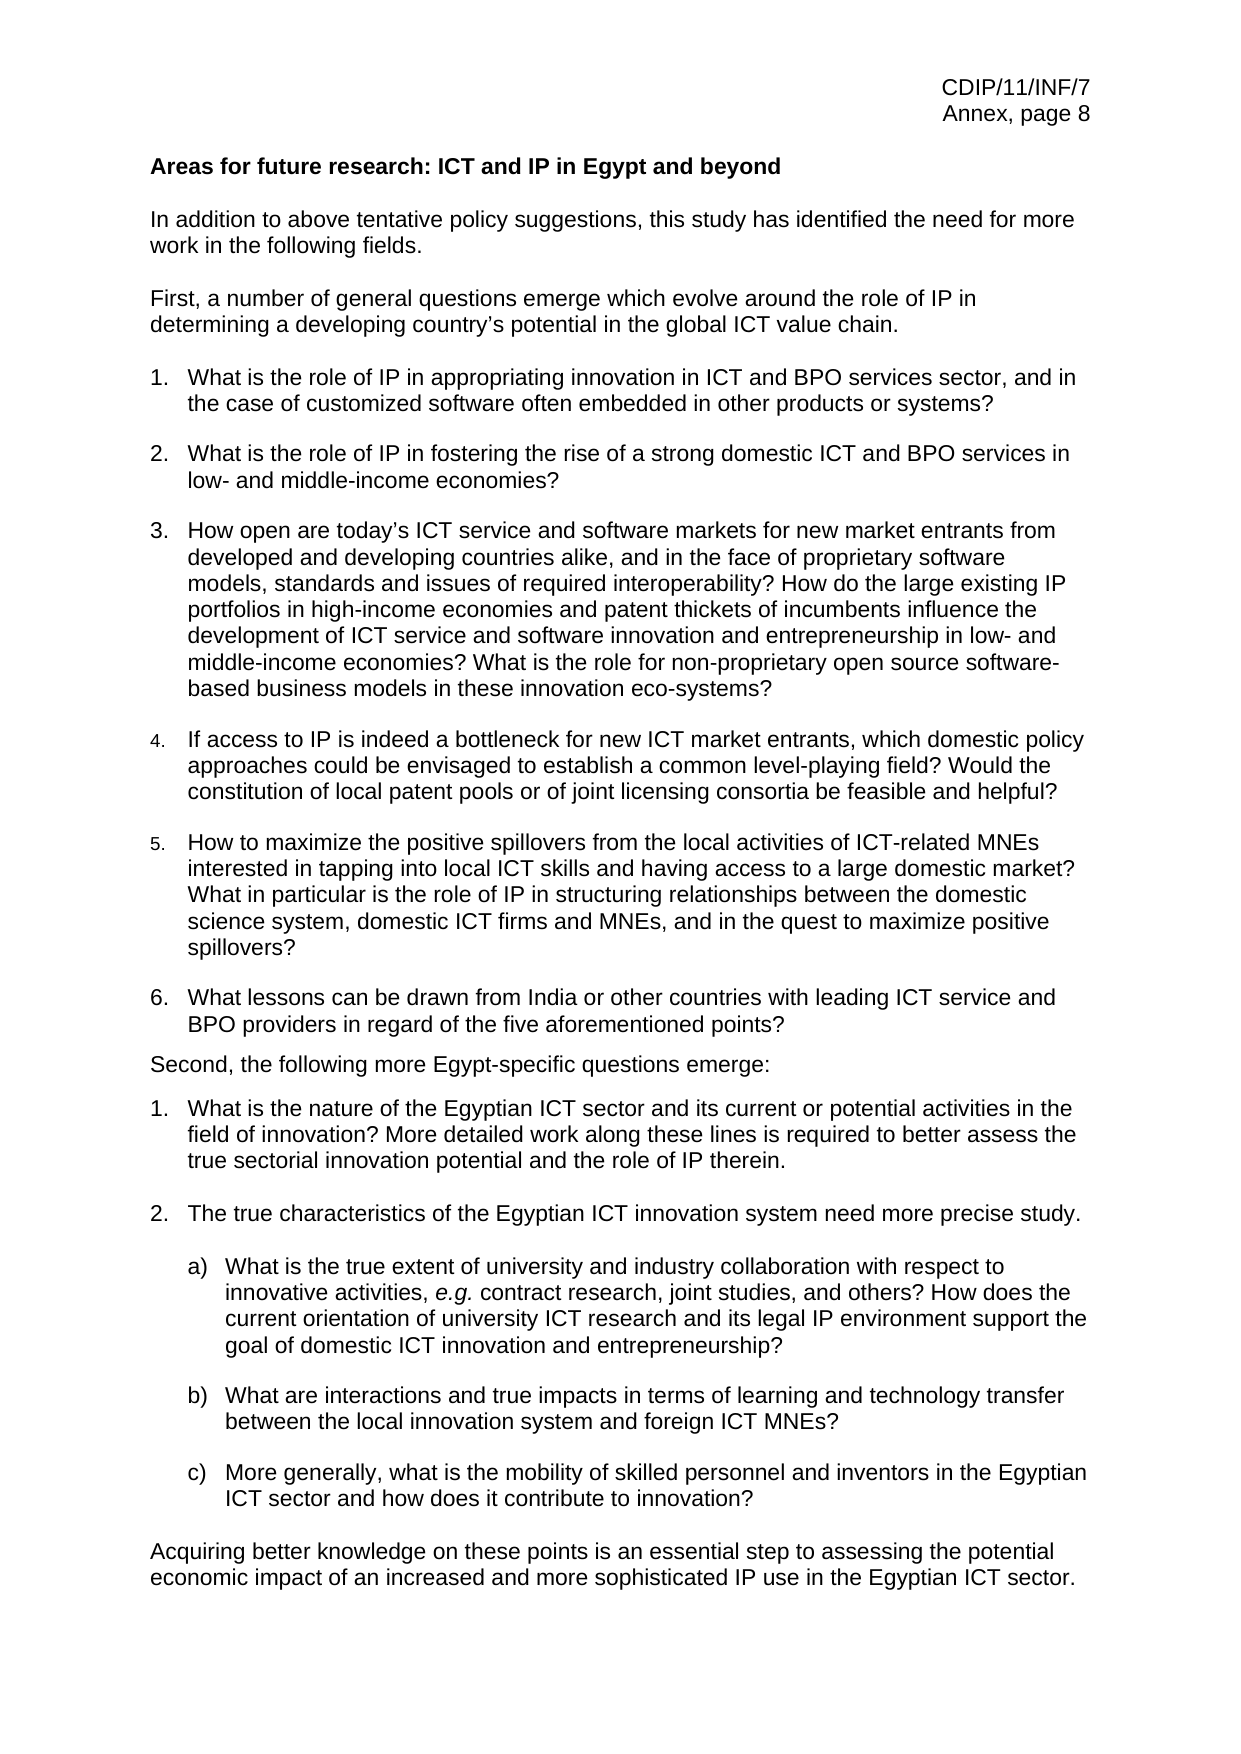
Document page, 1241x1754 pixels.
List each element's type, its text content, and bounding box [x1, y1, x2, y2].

list If access to IP is indeed a bottleneck for new ICT market entrants, which domestic policy approaches could be envisaged to establish a common level-playing field? Would the constitution of local patent pools or of joint licensing consortia be feasible and helpful? [150, 726, 1090, 828]
list What is the role of IP in appropriating innovation in ICT and BPO services sector, and in the case of customized software often embedded in other products or systems? [150, 364, 1090, 440]
text Second, the following more Egypt-specific questions emerge: [150, 1051, 1090, 1078]
list How to maximize the positive spillovers from the local activities of ICT-related MNEs interested in tapping into local ICT skills and having access to a large domestic market? What in particular is the role of IP in structuring relationships between the domestic science system, domestic ICT firms and MNEs, and in the quest to maximize positive spillovers? [150, 828, 1090, 984]
list The true characteristics of the Egyptian ICT innovation system need more precise study. [150, 1200, 1090, 1226]
text Areas for future research: ICT and IP in Egypt and beyond [150, 153, 1090, 179]
text Acquiring better knowledge on these points is an essential step to assessing the potential economic impact of an increased and more sophisticated IP use in the Egyptian ICT sector. [150, 1538, 1090, 1590]
text In addition to above tentative policy suggestions, this study has identified the need for more work in the following fields. [150, 206, 1090, 258]
list What is the true extent of university and industry collaboration with respect to innovative activities, e.g. contract research, joint studies, and others? How does the current orientation of university ICT research and its legal IP environment support the goal of domestic ICT innovation and entrepreneurship? [187, 1253, 1090, 1382]
text First, a number of general questions emerge which evolve around the role of IP in determining a developing country’s potential in the global ICT value chain. [150, 285, 1090, 337]
list More generally, what is the mobility of skilled personnel and inventors in the Egyptian ICT sector and how does it contribute to innovation? [187, 1459, 1090, 1511]
list What lessons can be drawn from India or other countries with leading ICT service and BPO providers in regard of the five aforementioned points? [150, 984, 1090, 1037]
list What are interactions and true impacts in terms of learning and technology transfer between the local innovation system and foreign ICT MNEs? [187, 1382, 1090, 1459]
list How open are today’s ICT service and software markets for new market entrants from developed and developing countries alike, and in the face of proprietary software models, standards and issues of required interoperability? How do the large existing IP portfolios in high-income economies and patent thickets of incumbents influence the development of ICT service and software innovation and entrepreneurship in low- and middle-income economies? What is the role for non-proprietary open source software-based business models in these innovation eco-systems? [150, 517, 1090, 726]
list What is the role of IP in fostering the rise of a strong domestic ICT and BPO services in low- and middle-income economies? [150, 440, 1090, 517]
list What is the nature of the Egyptian ICT sector and its current or potential activities in the field of innovation? More detailed work along these lines is required to better assess the true sectorial innovation potential and the role of IP therein. [150, 1094, 1090, 1173]
